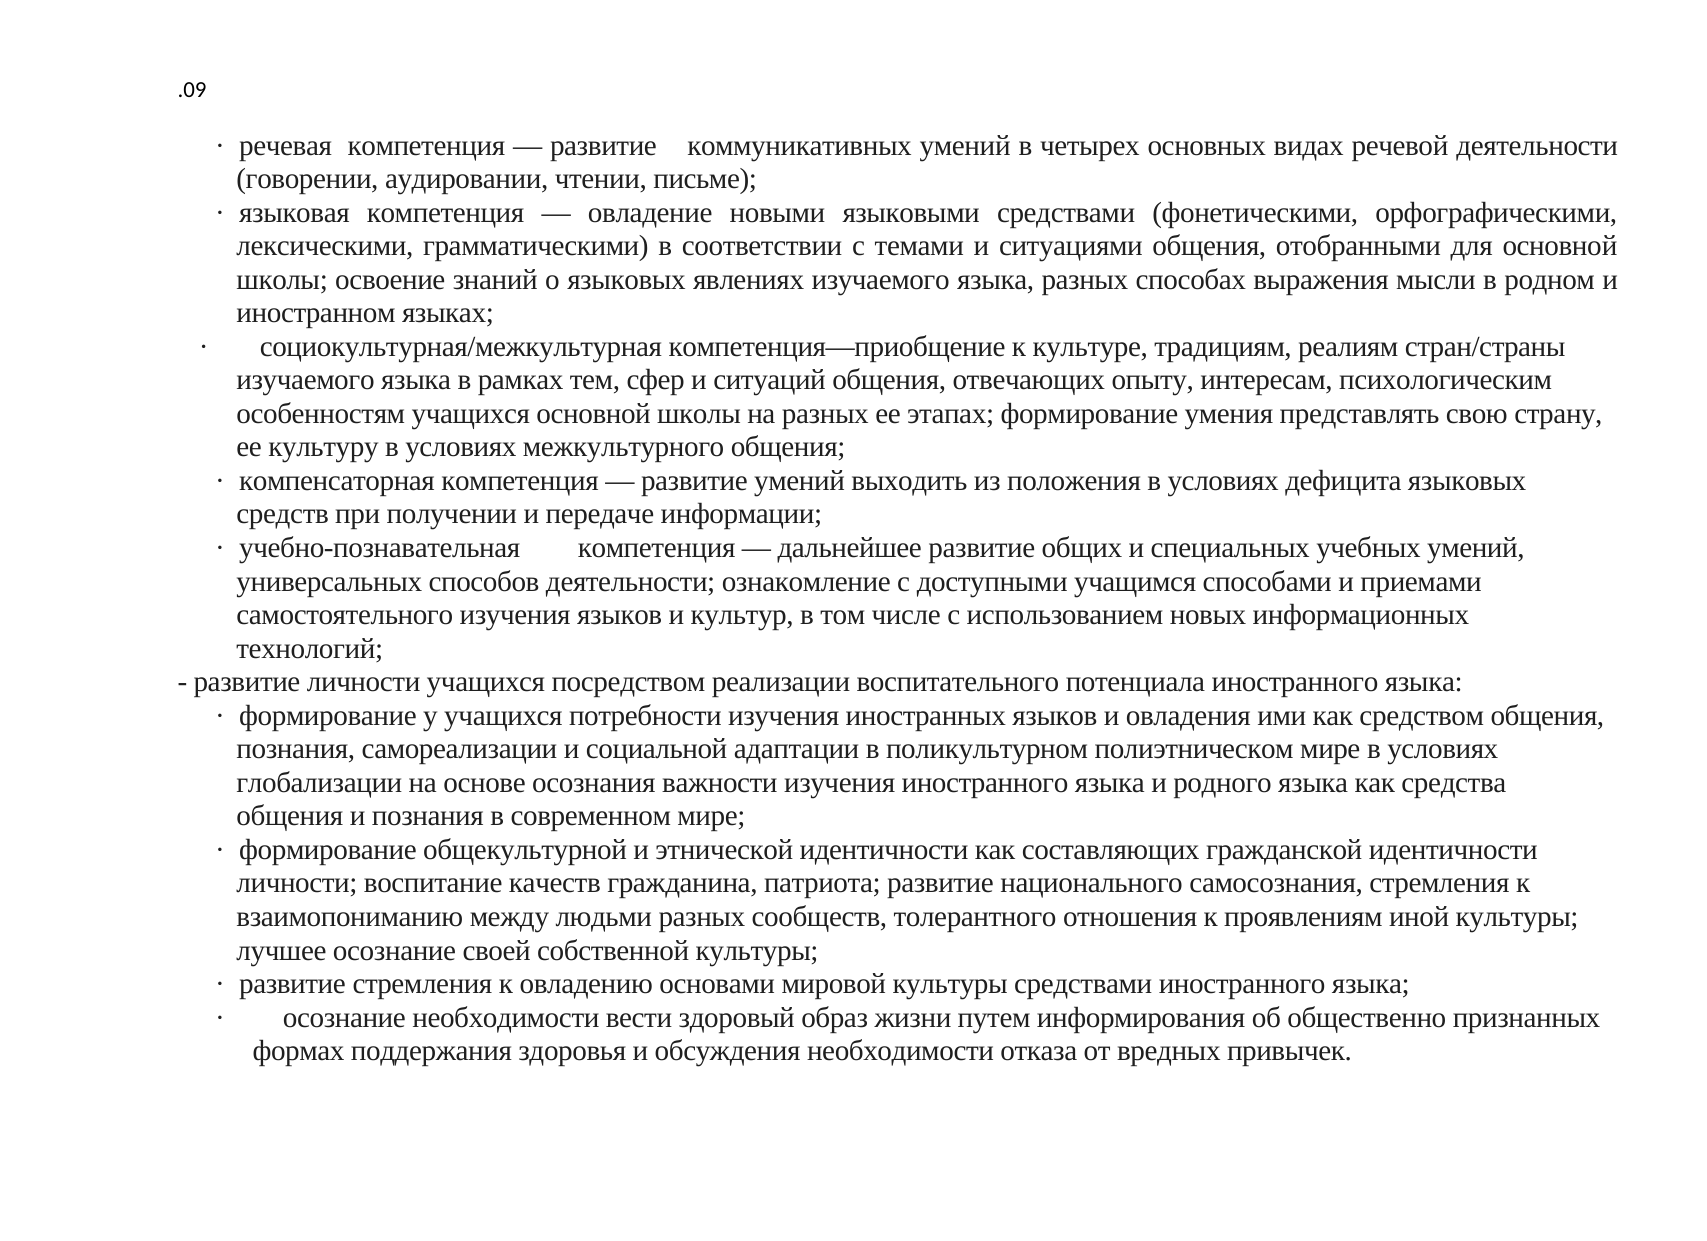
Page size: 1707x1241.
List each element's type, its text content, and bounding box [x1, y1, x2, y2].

text · речевая компетенция — развитие коммуникативных умений в четырех основных видах речевой деятельности (говорении, аудировании, чтении, письме); [215, 128, 1618, 195]
text · учебно-познавательная компетенция — дальнейшее развитие общих и специальных учебных умений, универсальных способов деятельности; ознакомление с доступными учащимся способами и приемами самостоятельного изучения языков и культур, в том числе с использованием новых информационных технологий; [215, 530, 1618, 664]
text · формирование общекультурной и этнической идентичности как составляющих гражданской идентичности личности; воспитание качеств гражданина, патриота; развитие национального самосознания, стремления к взаимопониманию между людьми разных сообществ, толерантного отношения к проявлениям иной культуры; лучшее осознание своей собственной культуры; [215, 832, 1618, 966]
text · компенсаторная компетенция — развитие умений выходить из положения в условиях дефицита языковых средств при получении и передаче информации; [215, 463, 1618, 530]
text · социокультурная/межкультурная компетенция—приобщение к культуре, традициям, реалиям стран/страны изучаемого языка в рамках тем, сфер и ситуаций общения, отвечающих опыту, интересам, психологическим особенностям учащихся основной школы на разных ее этапах; формирование умения представлять свою страну, ее культуру в условиях межкультурного общения; [199, 329, 1618, 463]
text · осознание необходимости вести здоровый образ жизни путем информирования об общественно признанных формах поддержания здоровья и обсуждения необходимости отказа от вредных привычек. [215, 1000, 1618, 1067]
text - развитие личности учащихся посредством реализации воспитательного потенциала иностранного языка: [177, 664, 1618, 698]
text · развитие стремления к овладению основами мировой культуры средствами иностранного языка; [215, 966, 1618, 1000]
text · языковая компетенция — овладение новыми языковыми средствами (фонетическими, орфографическими, лексическими, грамматическими) в соответствии c темами и ситуациями общения, отобранными для основной школы; освоение знаний о языковых явлениях изучаемого языка, разных способах выражения мысли в родном и иностранном языках; [215, 195, 1618, 329]
text · формирование у учащихся потребности изучения иностранных языков и овладения ими как средством общения, познания, самореализации и социальной адаптации в поликультурном полиэтническом мире в условиях глобализации на основе осознания важности изучения иностранного языка и родного языка как средства общения и познания в современном мире; [215, 698, 1618, 832]
